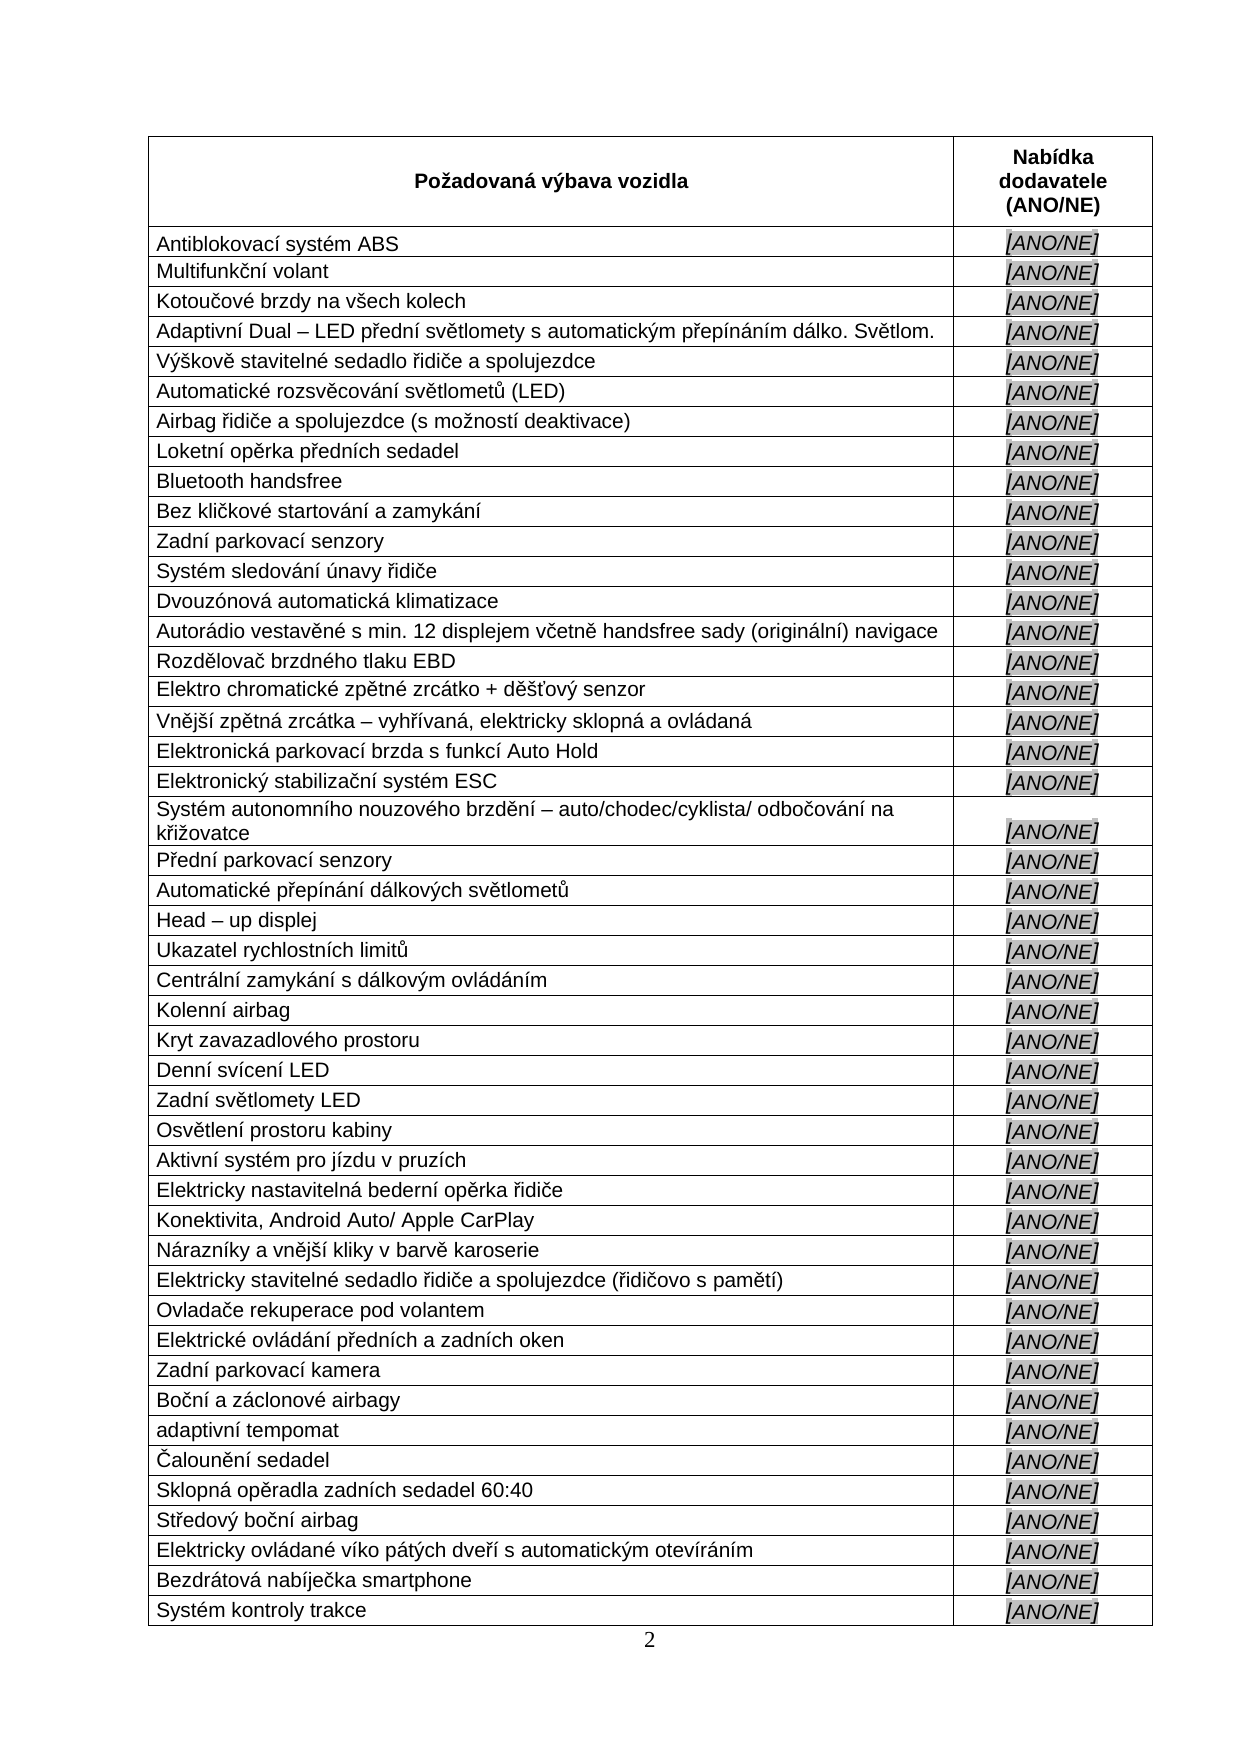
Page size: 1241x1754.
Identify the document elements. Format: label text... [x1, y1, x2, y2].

table_cell [ANO/NE] [954, 1026, 1152, 1054]
table_cell [ANO/NE] [954, 1596, 1152, 1624]
table_cell [ANO/NE] [954, 876, 1152, 904]
table_cell Denní svícení LED [149, 1056, 953, 1084]
table_cell [ANO/NE] [954, 1266, 1152, 1294]
table_cell [ANO/NE] [954, 797, 1152, 844]
table_cell [ANO/NE] [954, 467, 1152, 496]
table_cell [ANO/NE] [954, 257, 1152, 286]
table_cell adaptivní tempomat [149, 1416, 953, 1444]
table_cell [ANO/NE] [954, 1356, 1152, 1384]
table_cell Kotoučové brzdy na všech kolech [149, 287, 953, 316]
table_cell Systém sledování únavy řidiče [149, 557, 953, 586]
table_cell [ANO/NE] [954, 557, 1152, 586]
table_cell Zadní parkovací kamera [149, 1356, 953, 1384]
table_cell Centrální zamykání s dálkovým ovládáním [149, 966, 953, 994]
table_cell [ANO/NE] [954, 1536, 1152, 1564]
table_cell [ANO/NE] [954, 1086, 1152, 1114]
table_cell [ANO/NE] [954, 996, 1152, 1024]
table_cell Zadní parkovací senzory [149, 527, 953, 556]
table_cell [ANO/NE] [954, 1476, 1152, 1504]
table_cell Ovladače rekuperace pod volantem [149, 1296, 953, 1324]
table_cell [ANO/NE] [954, 347, 1152, 376]
table_cell Kryt zavazadlového prostoru [149, 1026, 953, 1054]
table_cell Autorádio vestavěné s min. 12 displejem včetně handsfree sady (originální) navigace [149, 617, 953, 646]
table_cell Boční a záclonové airbagy [149, 1386, 953, 1414]
table_cell [ANO/NE] [954, 737, 1152, 766]
table_cell Adaptivní Dual – LED přední světlomety s automatickým přepínáním dálko. Světlom. [149, 317, 953, 346]
table_cell [ANO/NE] [954, 1566, 1152, 1594]
table_cell Kolenní airbag [149, 996, 953, 1024]
table_cell Elektricky nastavitelná bederní opěrka řidiče [149, 1176, 953, 1204]
table_cell Vnější zpětná zrcátka – vyhřívaná, elektricky sklopná a ovládaná [149, 707, 953, 736]
table_cell [ANO/NE] [954, 647, 1152, 676]
table_cell [ANO/NE] [954, 437, 1152, 466]
table_cell Středový boční airbag [149, 1506, 953, 1534]
table_cell Ukazatel rychlostních limitů [149, 936, 953, 964]
table_cell [ANO/NE] [954, 1326, 1152, 1354]
table_cell [ANO/NE] [954, 1176, 1152, 1204]
table_cell [ANO/NE] [954, 1206, 1152, 1234]
table_cell Konektivita, Android Auto/ Apple CarPlay [149, 1206, 953, 1234]
table_cell [ANO/NE] [954, 767, 1152, 796]
table_cell Bluetooth handsfree [149, 467, 953, 496]
table_cell Čalounění sedadel [149, 1446, 953, 1474]
table_cell Automatické přepínání dálkových světlometů [149, 876, 953, 904]
table_cell Osvětlení prostoru kabiny [149, 1116, 953, 1144]
table_cell Nárazníky a vnější kliky v barvě karoserie [149, 1236, 953, 1264]
table_cell Elektrické ovládání předních a zadních oken [149, 1326, 953, 1354]
table_cell [ANO/NE] [954, 677, 1152, 706]
table_cell Bez kličkové startování a zamykání [149, 497, 953, 526]
table_cell [ANO/NE] [954, 227, 1152, 256]
table_cell [ANO/NE] [954, 317, 1152, 346]
table_cell [ANO/NE] [954, 287, 1152, 316]
table_cell [ANO/NE] [954, 527, 1152, 556]
table_cell Elektronická parkovací brzda s funkcí Auto Hold [149, 737, 953, 766]
table_cell [ANO/NE] [954, 1446, 1152, 1474]
table_cell Bezdrátová nabíječka smartphone [149, 1566, 953, 1594]
table_cell [ANO/NE] [954, 377, 1152, 406]
table_cell [ANO/NE] [954, 587, 1152, 616]
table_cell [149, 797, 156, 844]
table_cell Aktivní systém pro jízdu v pruzích [149, 1146, 953, 1174]
table_cell [ANO/NE] [954, 846, 1152, 874]
table_cell [ANO/NE] [954, 936, 1152, 964]
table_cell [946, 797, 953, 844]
table_cell Výškově stavitelné sedadlo řidiče a spolujezdce [149, 347, 953, 376]
table_cell [ANO/NE] [954, 1056, 1152, 1084]
table_cell [ANO/NE] [954, 1506, 1152, 1534]
table_cell Antiblokovací systém ABS [149, 227, 953, 256]
table_cell Přední parkovací senzory [149, 846, 953, 874]
table_cell [ANO/NE] [954, 617, 1152, 646]
table_cell Dvouzónová automatická klimatizace [149, 587, 953, 616]
table_cell Systém kontroly trakce [149, 1596, 953, 1624]
table_cell Multifunkční volant [149, 257, 953, 286]
table_cell Elektricky ovládané víko pátých dveří s automatickým otevíráním [149, 1536, 953, 1564]
table_cell [ANO/NE] [954, 1236, 1152, 1264]
table_cell [ANO/NE] [954, 1296, 1152, 1324]
table_cell [ANO/NE] [954, 906, 1152, 934]
table_cell Zadní světlomety LED [149, 1086, 953, 1114]
table_cell Nabídka dodavatele (ANO/NE) [954, 137, 1152, 226]
table_cell [ANO/NE] [954, 1416, 1152, 1444]
table_cell Airbag řidiče a spolujezdce (s možností deaktivace) [149, 407, 953, 436]
table_cell Sklopná opěradla zadních sedadel 60:40 [149, 1476, 953, 1504]
table_cell [ANO/NE] [954, 1116, 1152, 1144]
table_cell Rozdělovač brzdného tlaku EBD [149, 647, 953, 676]
table_cell Elektricky stavitelné sedadlo řidiče a spolujezdce (řidičovo s pamětí) [149, 1266, 953, 1294]
table_cell Požadovaná výbava vozidla [149, 137, 953, 226]
table_cell Elektronický stabilizační systém ESC [149, 767, 953, 796]
table_cell [ANO/NE] [954, 707, 1152, 736]
table_cell [ANO/NE] [954, 1146, 1152, 1174]
table_cell Loketní opěrka předních sedadel [149, 437, 953, 466]
table_cell Elektro chromatické zpětné zrcátko + děšťový senzor [149, 677, 953, 706]
table_cell Head – up displej [149, 906, 953, 934]
table_cell [ANO/NE] [954, 966, 1152, 994]
table_cell [ANO/NE] [954, 407, 1152, 436]
table_cell [ANO/NE] [954, 497, 1152, 526]
table_cell Automatické rozsvěcování světlometů (LED) [149, 377, 953, 406]
table_cell [ANO/NE] [954, 1386, 1152, 1414]
